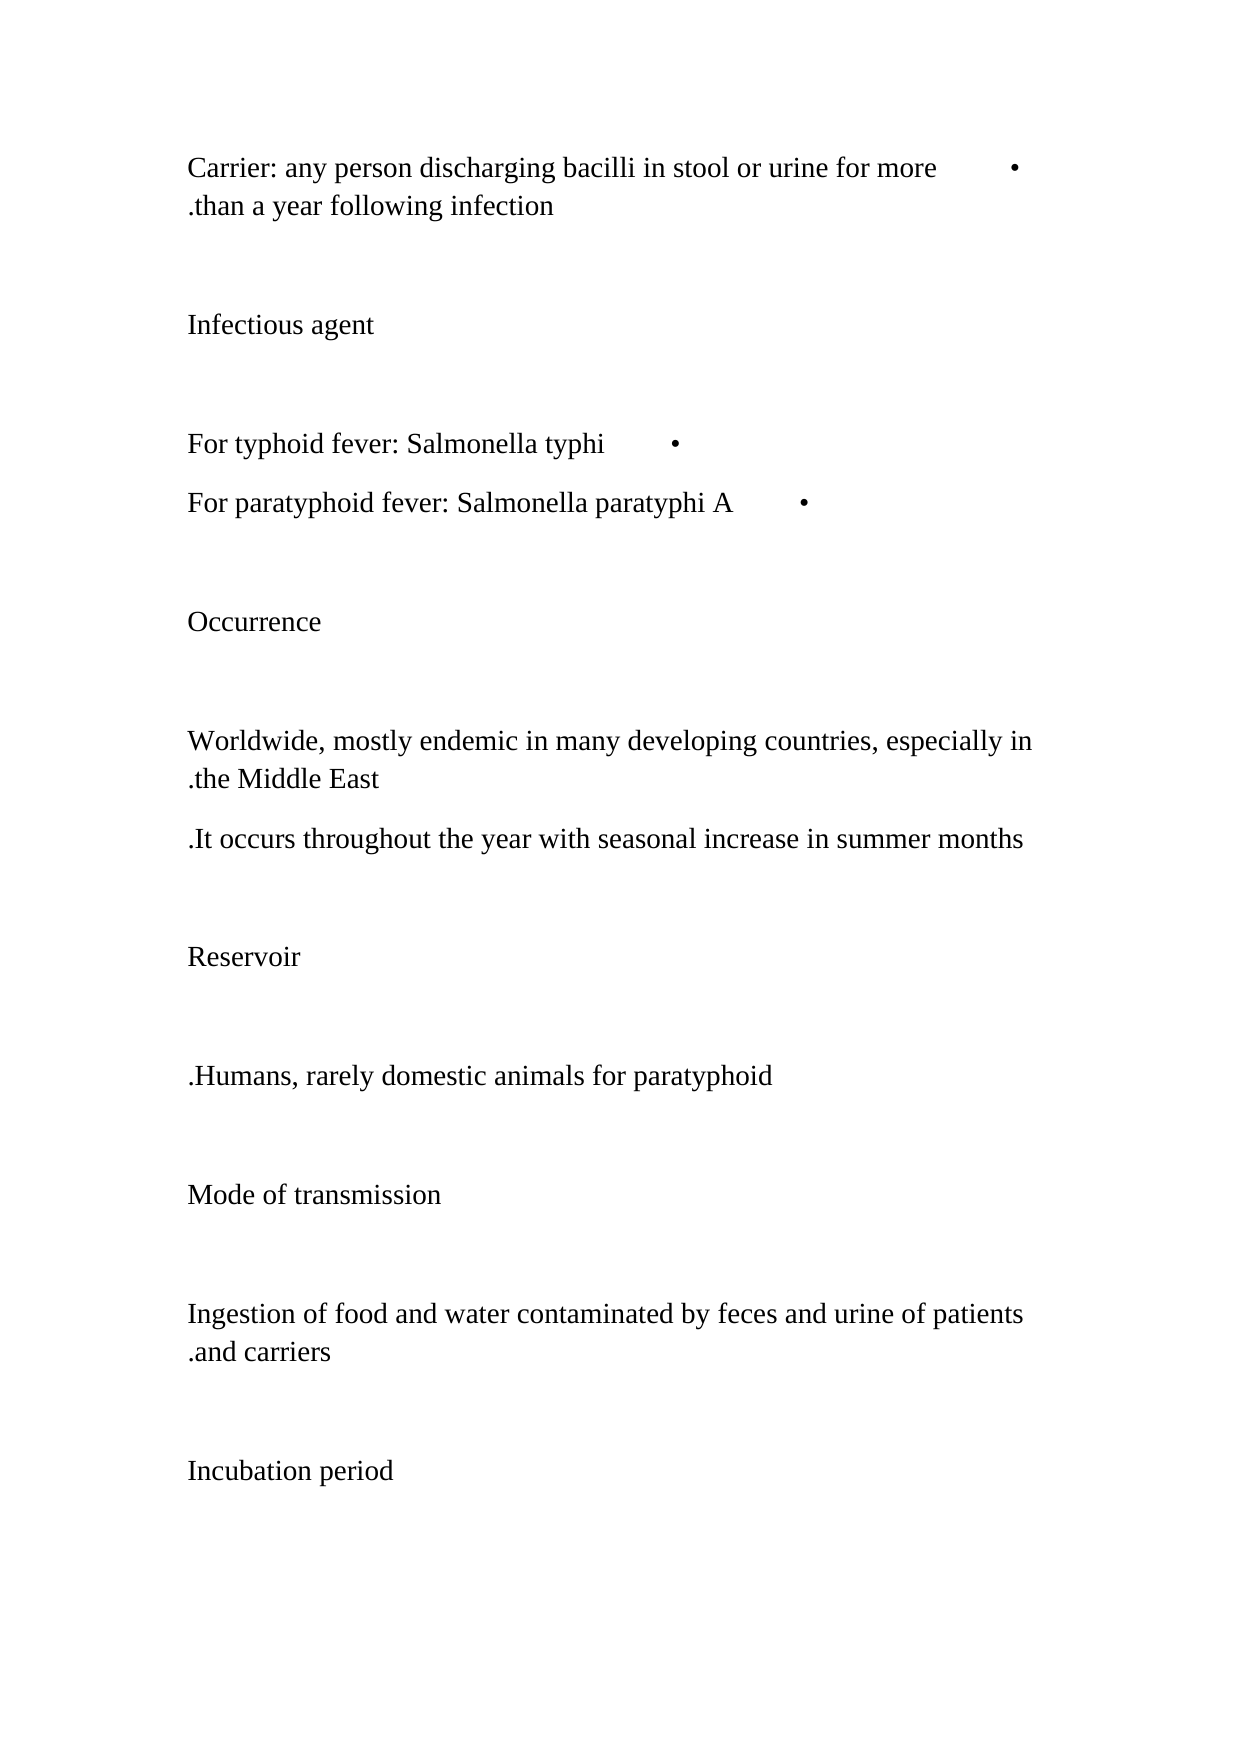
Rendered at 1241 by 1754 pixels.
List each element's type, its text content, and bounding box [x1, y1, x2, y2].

text Worldwide, mostly endemic in many developing countries, especially in the Middle East. [187, 723, 1053, 795]
text It occurs throughout the year with seasonal increase in summer months. [187, 821, 1053, 854]
text Incubation period [187, 1453, 1053, 1487]
text Ingestion of food and water contaminated by feces and urine of patients and carriers. [187, 1296, 1053, 1368]
text Infectious agent [187, 307, 1053, 341]
text Mode of transmission [187, 1177, 1053, 1211]
text • For paratyphoid fever: Salmonella paratyphi A [187, 485, 1053, 519]
text Occurrence [187, 604, 1053, 638]
text • For typhoid fever: Salmonella typhi [187, 426, 1053, 459]
text • Carrier: any person discharging bacilli in stool or urine for more than a year following infection. [187, 150, 1053, 222]
text Humans, rarely domestic animals for paratyphoid. [187, 1058, 1053, 1092]
text Reservoir [187, 939, 1053, 973]
